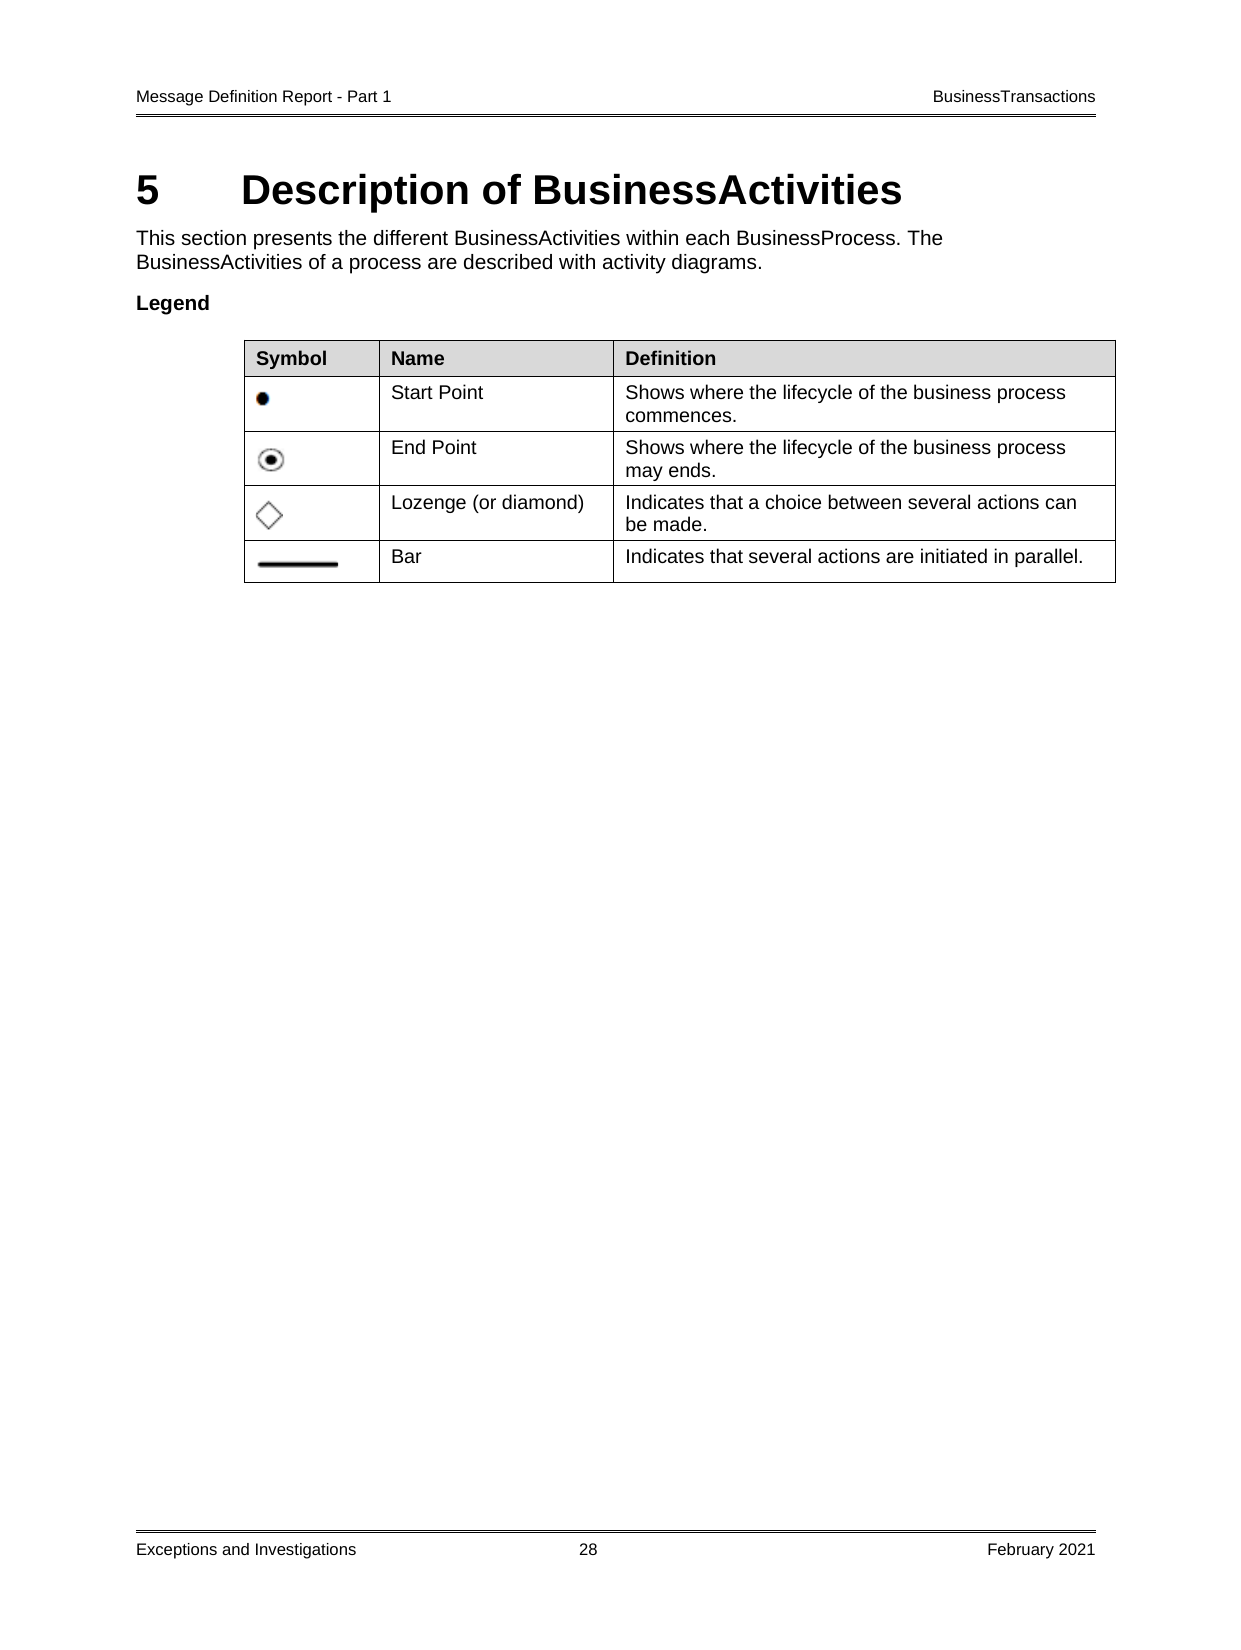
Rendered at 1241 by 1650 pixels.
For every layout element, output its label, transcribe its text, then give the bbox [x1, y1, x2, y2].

table_cell Indicates that a choice between several actions can be made. [614, 486, 1115, 540]
table_cell End Point [380, 432, 613, 485]
table_header Definition [614, 341, 1115, 376]
table_header Name [380, 341, 613, 376]
table_cell Indicates that several actions are initiated in parallel. [614, 541, 1115, 582]
table_cell Start Point [380, 377, 613, 431]
picture [255, 498, 283, 533]
table_cell [245, 541, 379, 582]
table_cell [245, 486, 379, 540]
table_cell Shows where the lifecycle of the business process may ends. [614, 432, 1115, 485]
picture [255, 553, 339, 578]
table_cell [245, 377, 379, 431]
subtitle Description of BusinessActivities [136, 166, 1104, 213]
table_cell Lozenge (or diamond) [380, 486, 613, 540]
table_cell [245, 432, 379, 485]
text Legend [136, 291, 1104, 314]
picture [255, 389, 271, 410]
table_cell Shows where the lifecycle of the business process commences. [614, 377, 1115, 431]
picture [255, 444, 293, 478]
table_cell Bar [380, 541, 613, 582]
table_header Symbol [245, 341, 379, 376]
text This section presents the different BusinessActivities within each BusinessProcess. The BusinessActivities of a process are described with activity diagrams. [136, 226, 1104, 274]
